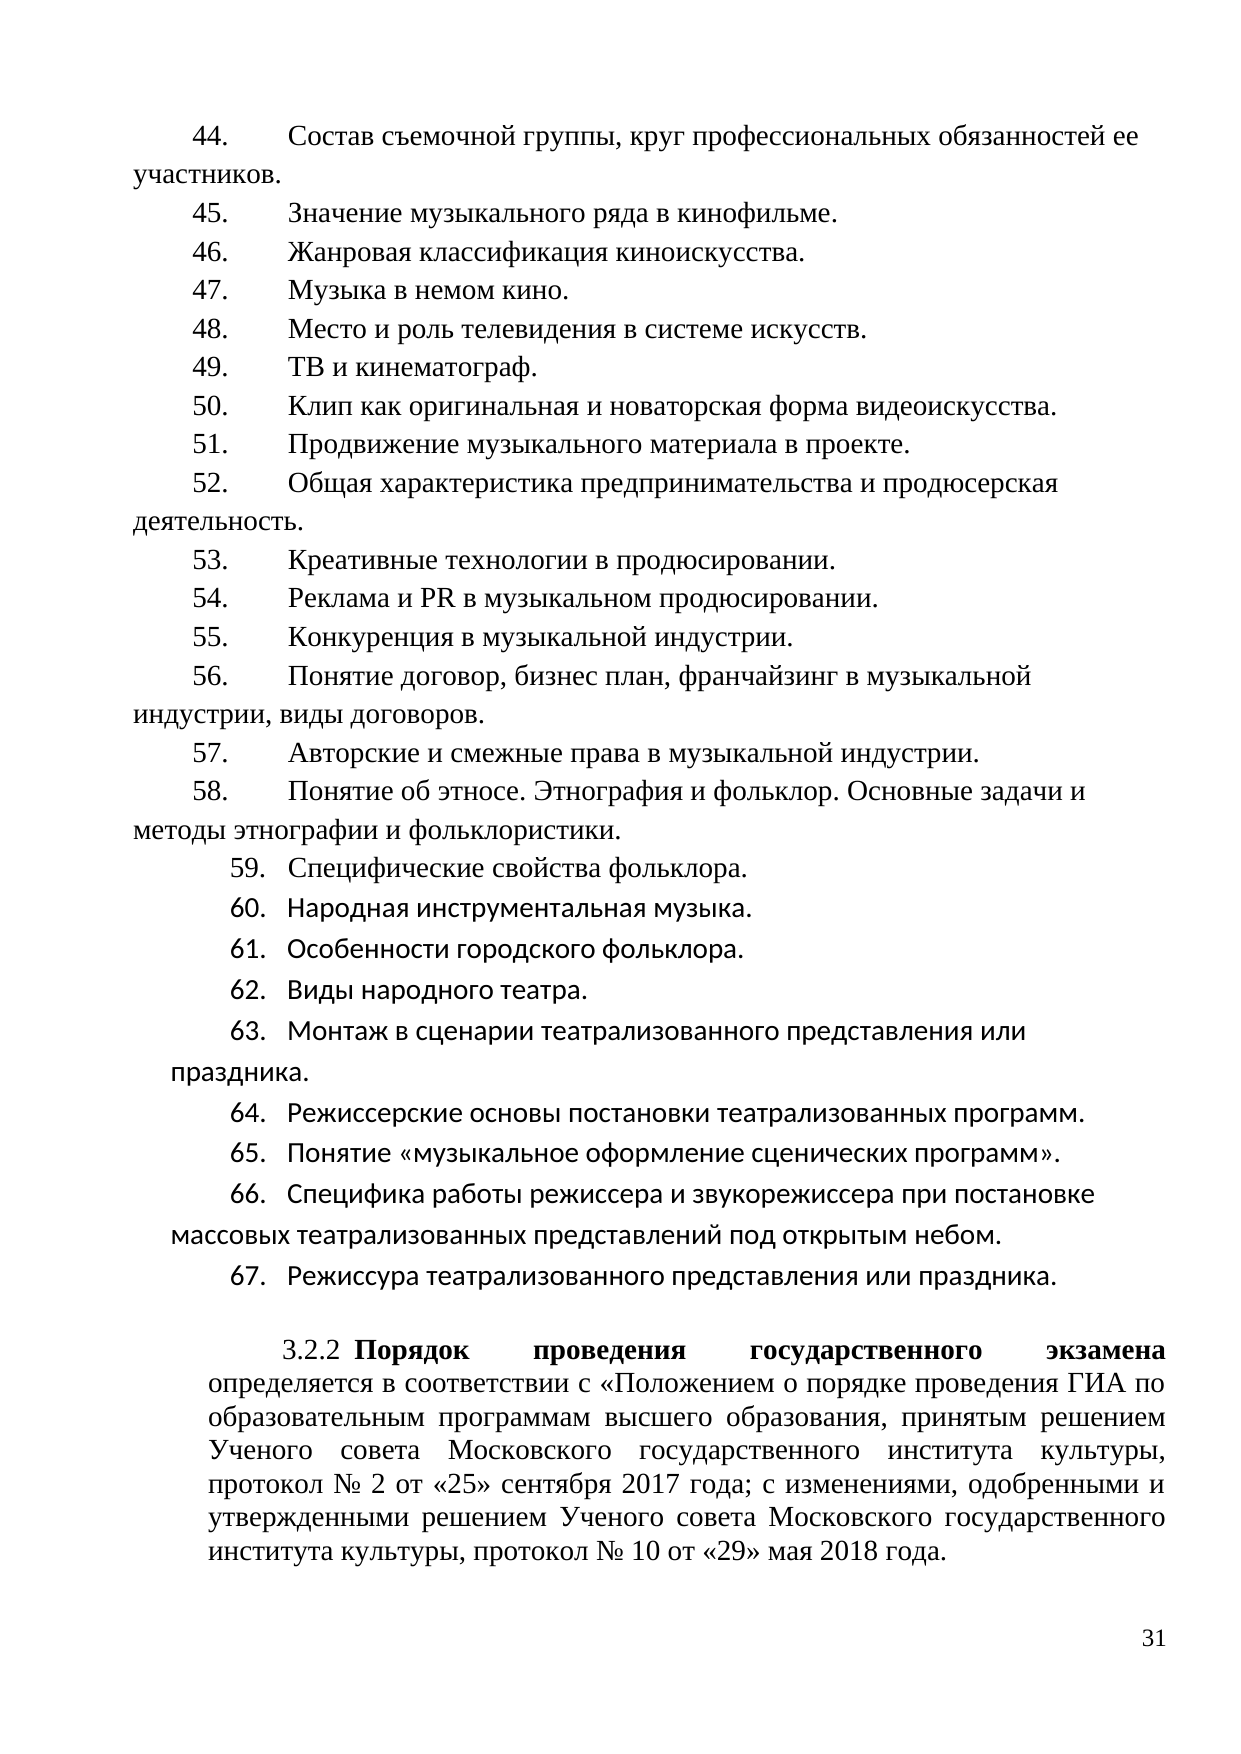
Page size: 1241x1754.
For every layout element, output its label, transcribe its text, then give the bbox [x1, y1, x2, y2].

list Понятие договор, бизнес план, франчайзинг в музыкальной индустрии, виды договоров. [133, 658, 1167, 730]
list Специфические свойства фольклора. [170, 850, 1167, 884]
list Авторские и смежные права в музыкальной индустрии. [133, 735, 1167, 768]
list Народная инструментальная музыка. [170, 889, 1167, 924]
list Продвижение музыкального материала в проекте. [133, 426, 1167, 460]
list Креативные технологии в продюсировании. [133, 542, 1167, 576]
list Музыка в немом кино. [133, 272, 1167, 306]
list Реклама и PR в музыкальном продюсировании. [133, 581, 1167, 614]
list Специфика работы режиссера и звукорежиссера при постановке массовых театрализованных представлений под открытым небом. [170, 1176, 1167, 1252]
list Общая характеристика предпринимательства и продюсерская деятельность. [133, 465, 1167, 537]
list Клип как оригинальная и новаторская форма видеоискусства. [133, 388, 1167, 421]
list Особенности городского фольклора. [170, 930, 1167, 966]
list Место и роль телевидения в системе искусств. [133, 311, 1167, 344]
list Режиссерские основы постановки театрализованных программ. [170, 1094, 1167, 1129]
list Монтаж в сценарии театрализованного представления или праздника. [170, 1012, 1167, 1088]
list Виды народного театра. [170, 971, 1167, 1006]
list Понятие об этносе. Этнография и фольклор. Основные задачи и методы этнографии и фольклористики. [133, 773, 1167, 845]
list Порядок проведения государственного экзамена определяется в соответствии с «Положением о порядке проведения ГИА по образовательным программам высшего образования, принятым решением Ученого совета Московского государственного института культуры, протокол № 2 от «25» сентября 2017 года; с изменениями, одобренными и утвержденными решением Ученого совета Московского государственного института культуры, протокол № 10 от «29» мая 2018 года. [208, 1332, 1167, 1567]
list Состав съемочной группы, круг профессиональных обязанностей ее участников. [133, 118, 1167, 190]
list Конкуренция в музыкальной индустрии. [133, 619, 1167, 653]
list Значение музыкального ряда в кинофильме. [133, 195, 1167, 229]
list Режиссура театрализованного представления или праздника. [170, 1257, 1167, 1293]
list ТВ и кинематограф. [133, 349, 1167, 383]
list Жанровая классификация киноискусства. [133, 234, 1167, 267]
list Понятие «музыкальное оформление сценических программ». [170, 1134, 1167, 1170]
